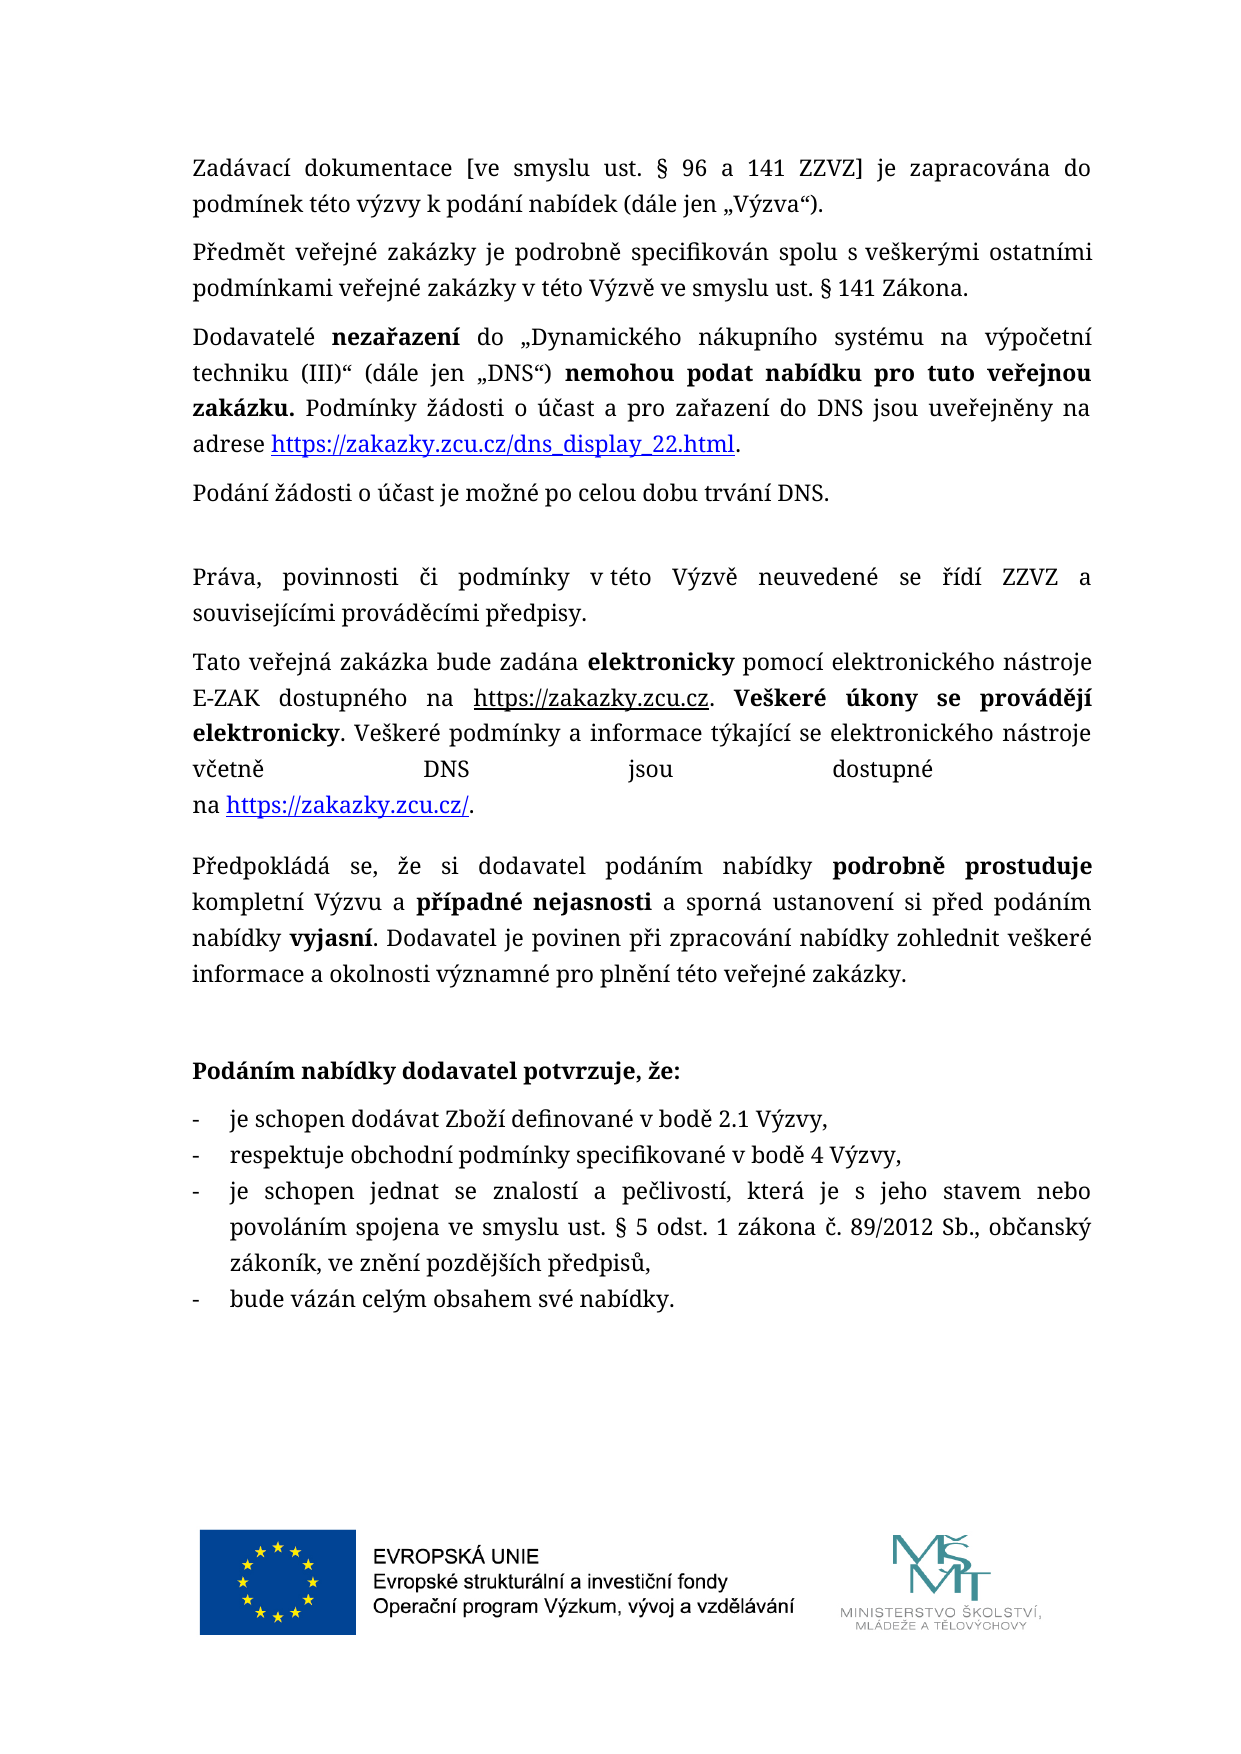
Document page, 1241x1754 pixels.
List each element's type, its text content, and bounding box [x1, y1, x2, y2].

text Dodavatelé nezařazení do „Dynamického nákupního systému na výpočetní techniku (III)“ (dále jen „DNS“) nemohou podat nabídku pro tuto veřejnou zakázku. Podmínky žádosti o účast a pro zařazení do DNS jsou uveřejněny na adrese https://zakazky.zcu.cz/dns_display_22.html. [192, 321, 1093, 459]
text Podání žádosti o účast je možné po celou dobu trvání DNS. [192, 477, 1093, 508]
picture [147, 1477, 1093, 1687]
list je schopen jednat se znalostí a pečlivostí, která je s jeho stavem nebo povoláním spojena ve smyslu ust. § 5 odst. 1 zákona č. 89/2012 Sb., občanský zákoník, ve znění pozdějších předpisů, [192, 1175, 1093, 1278]
text Předmět veřejné zakázky je podrobně specifikován spolu s veškerými ostatními podmínkami veřejné zakázky v této Výzvě ve smyslu ust. § 141 Zákona. [192, 236, 1093, 303]
text Tato veřejná zakázka bude zadána elektronicky pomocí elektronického nástroje E-ZAK dostupného na https://zakazky.zcu.cz. Veškeré úkony se provádějí elektronicky. Veškeré podmínky a informace týkající se elektronického nástroje včetně DNS jsou dostupné na https://zakazky.zcu.cz/. [192, 646, 1093, 821]
text Zadávací dokumentace [ve smyslu ust. § 96 a 141 ZZVZ] je zapracována do podmínek této výzvy k podání nabídek (dále jen „Výzva“). [192, 152, 1093, 219]
text Předpokládá se, že si dodavatel podáním nabídky podrobně prostuduje kompletní Výzvu a případné nejasnosti a sporná ustanovení si před podáním nabídky vyjasní. Dodavatel je povinen při zpracování nabídky zohlednit veškeré informace a okolnosti významné pro plnění této veřejné zakázky. [192, 850, 1093, 989]
text Podáním nabídky dodavatel potvrzuje, že: [192, 1055, 1093, 1086]
list respektuje obchodní podmínky specifikované v bodě 4 Výzvy, [192, 1139, 1093, 1171]
list bude vázán celým obsahem své nabídky. [192, 1283, 1093, 1314]
list je schopen dodávat Zboží definované v bodě 2.1 Výzvy, [192, 1103, 1093, 1134]
text Práva, povinnosti či podmínky v této Výzvě neuvedené se řídí ZZVZ a souvisejícími prováděcími předpisy. [192, 561, 1093, 628]
